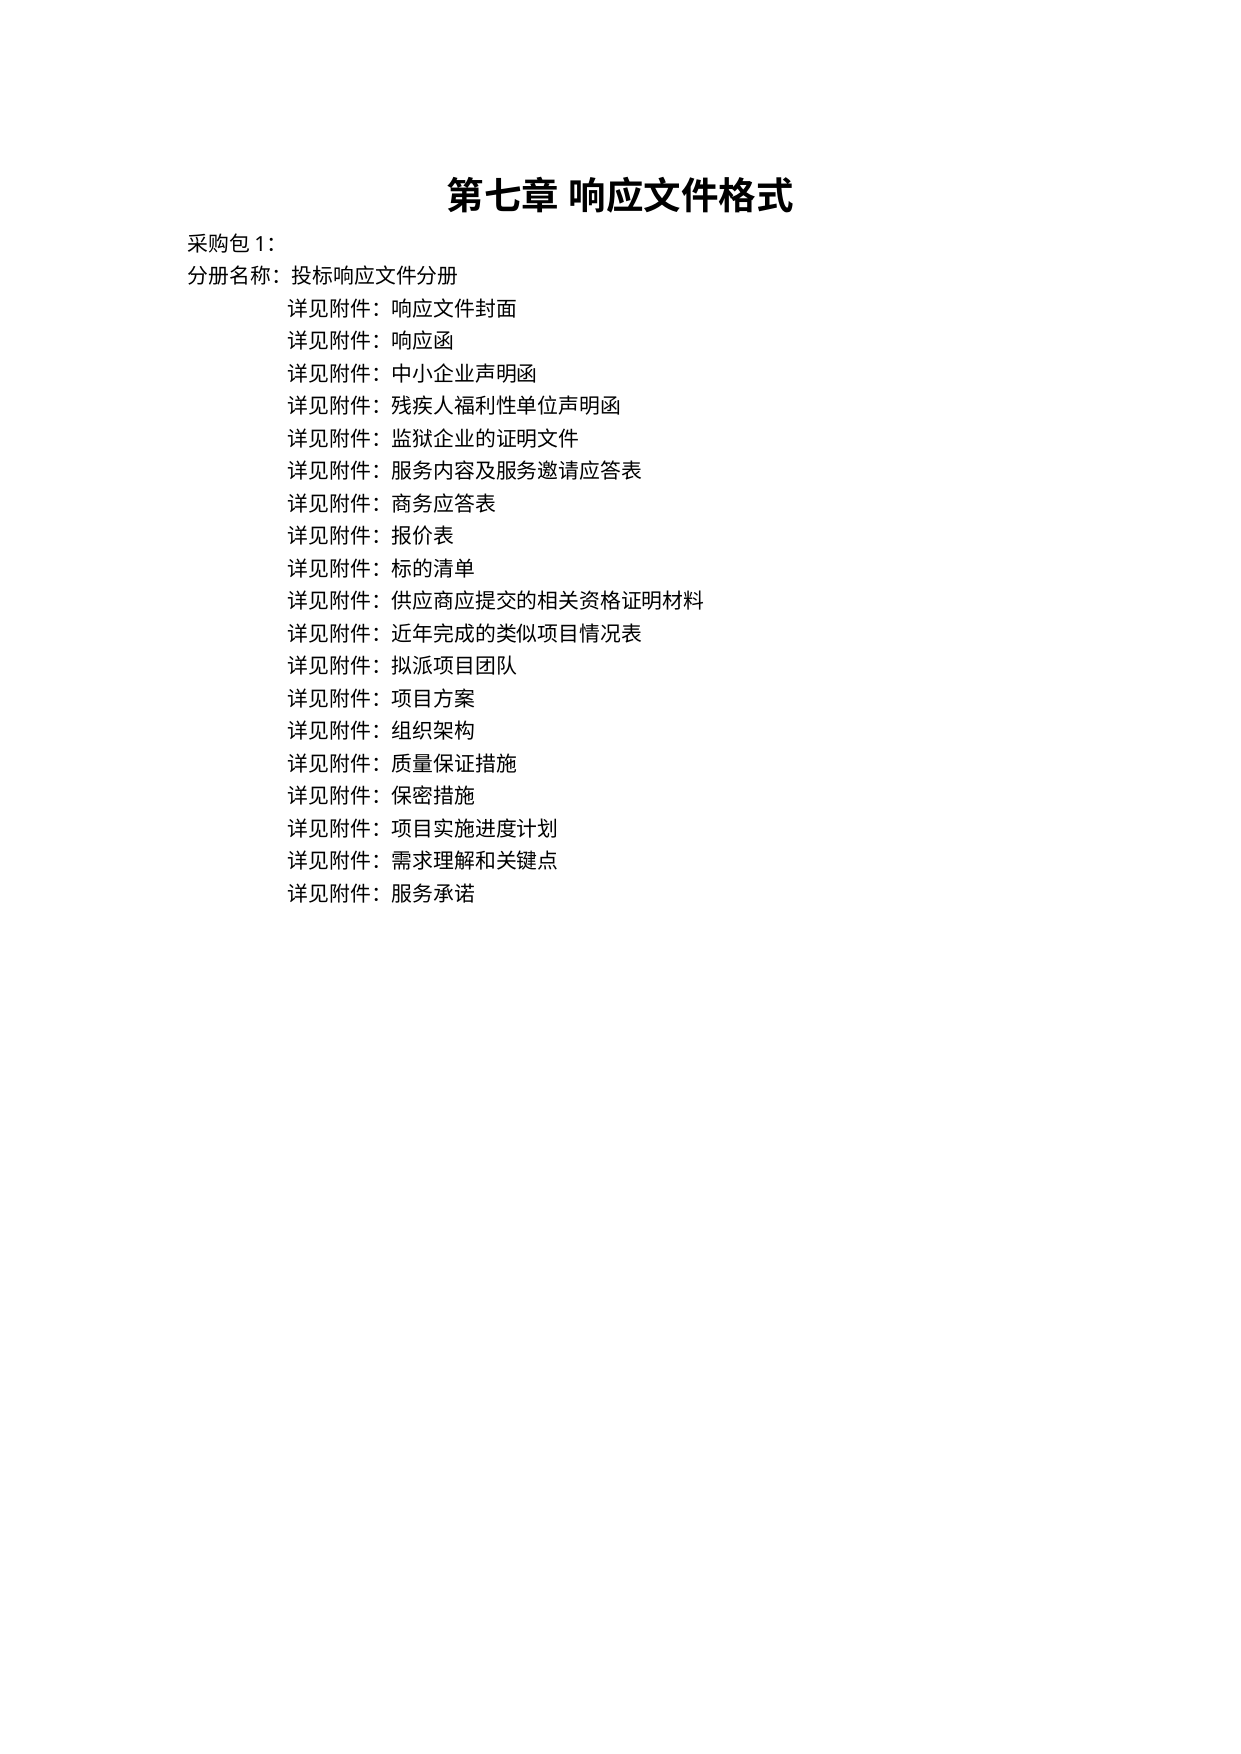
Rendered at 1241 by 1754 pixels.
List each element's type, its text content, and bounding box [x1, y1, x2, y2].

text 详见附件：组织架构 [187, 714, 1053, 747]
text 详见附件：标的清单 [187, 552, 1053, 584]
text 详见附件：残疾人福利性单位声明函 [187, 389, 1053, 422]
text 详见附件：中小企业声明函 [187, 357, 1053, 389]
text 详见附件：响应文件封面 [187, 292, 1053, 324]
text 分册名称：投标响应文件分册 [187, 259, 1053, 292]
text 详见附件：近年完成的类似项目情况表 [187, 617, 1053, 649]
text 详见附件：保密措施 [187, 779, 1053, 812]
text 详见附件：供应商应提交的相关资格证明材料 [187, 584, 1053, 617]
text 详见附件：报价表 [187, 519, 1053, 552]
text 详见附件：项目实施进度计划 [187, 812, 1053, 844]
text 详见附件：拟派项目团队 [187, 649, 1053, 682]
text 第七章 响应文件格式 [187, 162, 1053, 227]
text 详见附件：服务承诺 [187, 877, 1053, 909]
text 详见附件：商务应答表 [187, 487, 1053, 519]
text 详见附件：服务内容及服务邀请应答表 [187, 454, 1053, 487]
text 详见附件：质量保证措施 [187, 747, 1053, 779]
text 详见附件：项目方案 [187, 682, 1053, 714]
text 详见附件：响应函 [187, 324, 1053, 357]
text 采购包1： [187, 227, 1053, 259]
text 详见附件：监狱企业的证明文件 [187, 422, 1053, 454]
text 详见附件：需求理解和关键点 [187, 844, 1053, 877]
